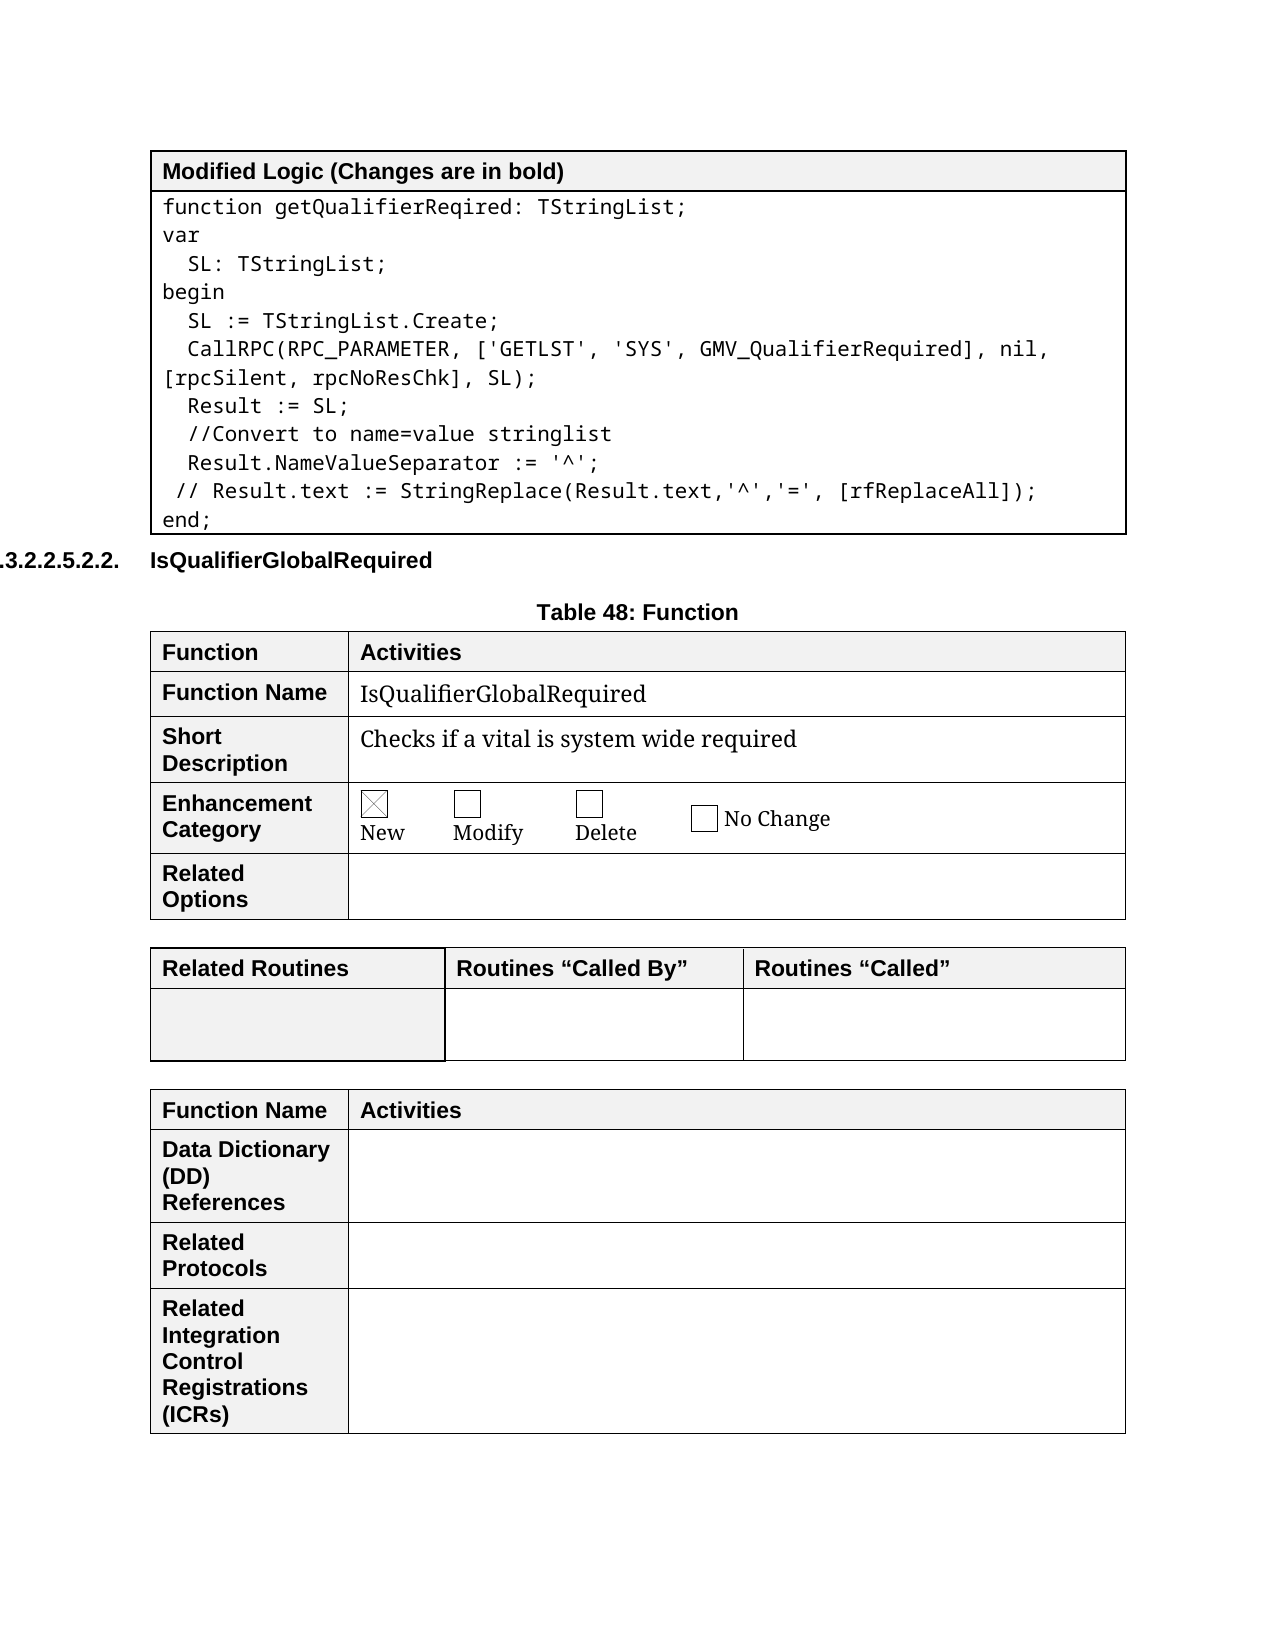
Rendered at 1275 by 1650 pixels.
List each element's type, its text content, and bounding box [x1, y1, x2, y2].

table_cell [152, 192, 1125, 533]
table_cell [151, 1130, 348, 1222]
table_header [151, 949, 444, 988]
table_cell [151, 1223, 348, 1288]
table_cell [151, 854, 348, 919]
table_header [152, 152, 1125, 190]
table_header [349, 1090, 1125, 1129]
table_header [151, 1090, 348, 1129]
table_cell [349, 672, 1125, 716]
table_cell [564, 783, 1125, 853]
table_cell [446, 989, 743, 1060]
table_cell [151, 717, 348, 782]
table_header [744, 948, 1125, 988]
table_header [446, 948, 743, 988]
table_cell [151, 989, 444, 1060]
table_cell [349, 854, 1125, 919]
text Table 48: Function [150, 599, 1125, 625]
subtitle IsQualifierGlobalRequired [0, 547, 1125, 574]
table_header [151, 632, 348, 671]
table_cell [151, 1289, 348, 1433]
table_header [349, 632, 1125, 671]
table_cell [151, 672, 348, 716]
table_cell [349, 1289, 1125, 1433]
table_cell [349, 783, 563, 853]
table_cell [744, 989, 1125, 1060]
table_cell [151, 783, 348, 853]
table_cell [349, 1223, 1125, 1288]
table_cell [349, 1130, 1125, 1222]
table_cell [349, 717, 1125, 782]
